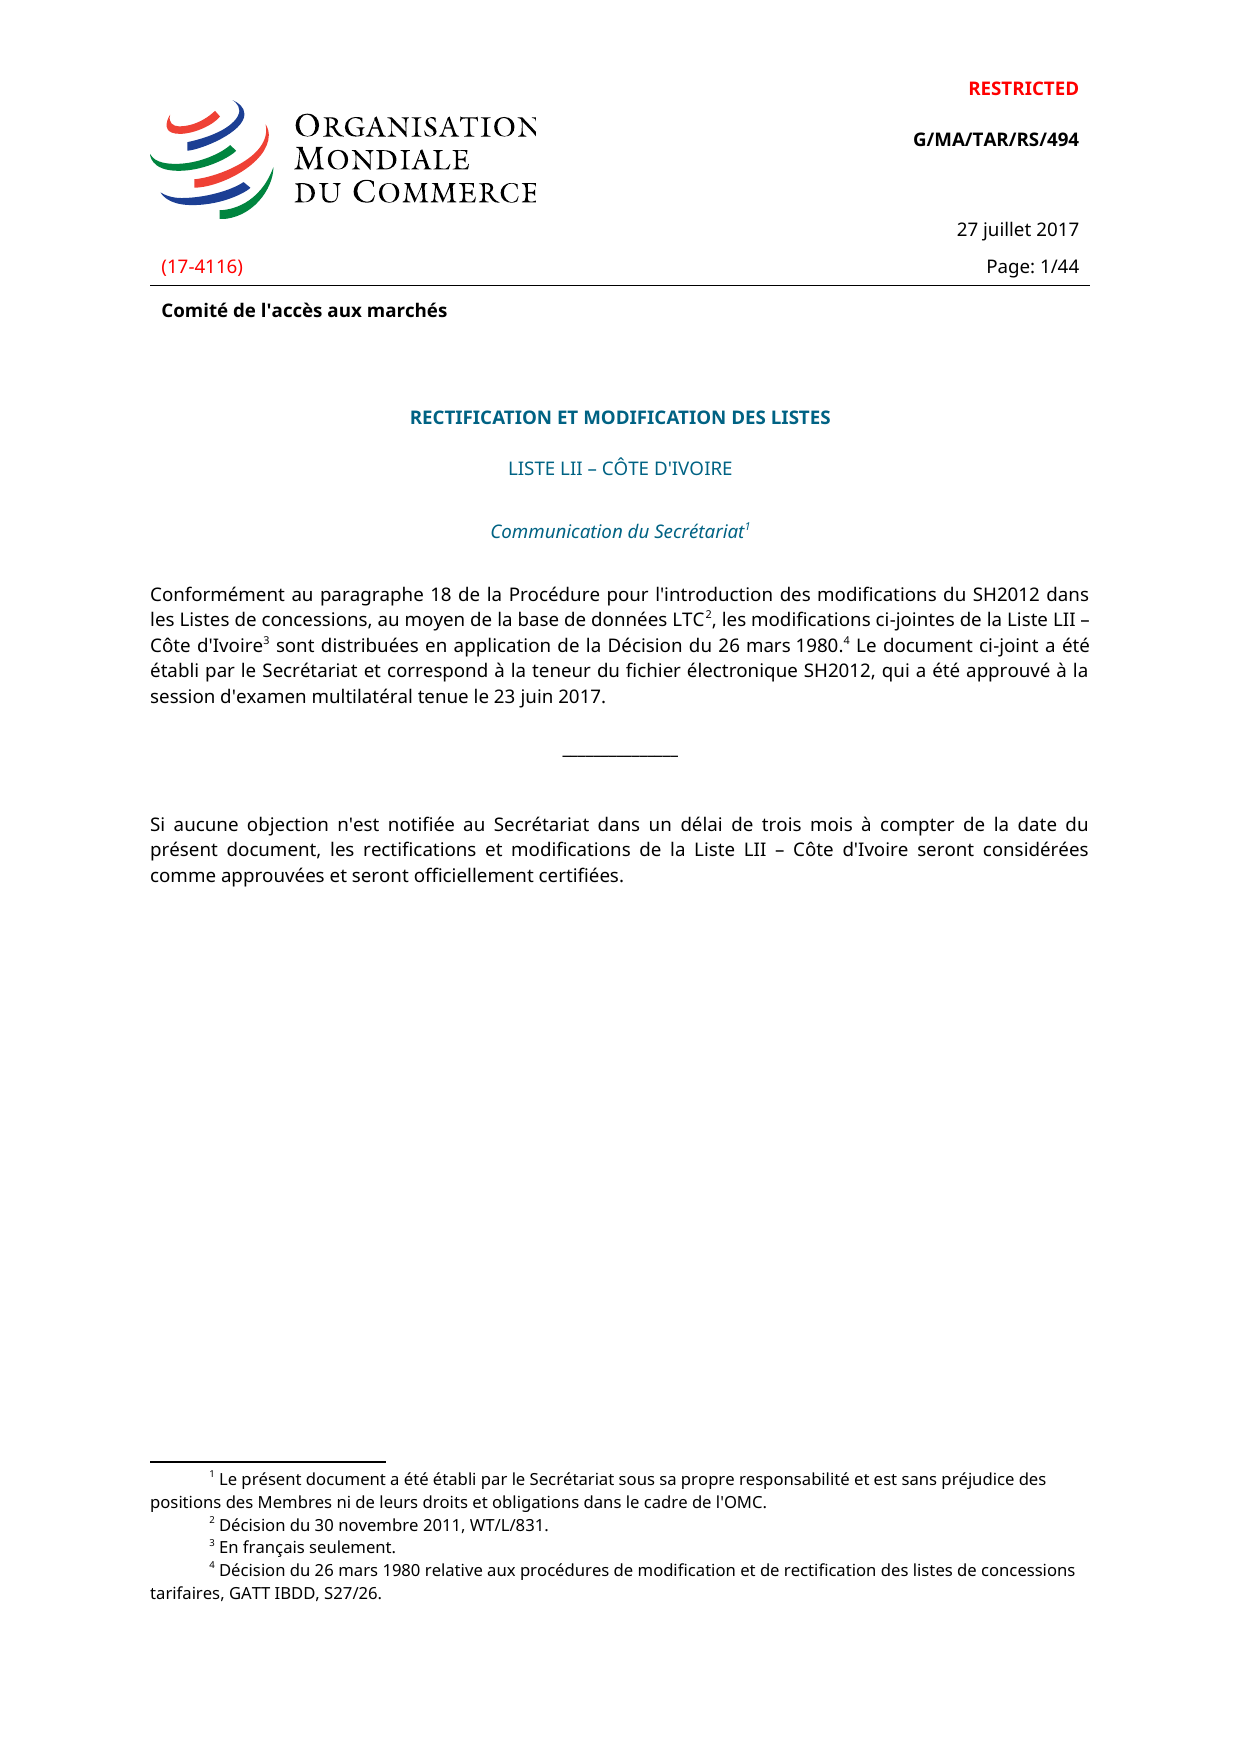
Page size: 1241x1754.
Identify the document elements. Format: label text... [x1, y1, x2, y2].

title Communication du Secrétariat [150, 518, 1090, 544]
text Conformément au paragraphe 18 de la Procédure pour l'introduction des modifications du SH2012 dans les Listes de concessions, au moyen de la base de données LTC, les modifications ci-jointes de la Liste LII – Côte d'Ivoire sont distribuées en application de la Décision du 26 mars 1980. Le document ci-joint a été établi par le Secrétariat et correspond à la teneur du fichier électronique SH2012, qui a été approuvé à la session d'examen multilatéral tenue le 23 juin 2017. [150, 581, 1090, 709]
title RECTIFICATION ET MODIFICATION DES LISTES [150, 405, 1090, 430]
title LISTE LII – CÔTE D'IVOIRE [150, 455, 1090, 481]
text Si aucune objection n'est notifiée au Secrétariat dans un délai de trois mois à compter de la date du présent document, les rectifications et modifications de la Liste LII – Côte d'Ivoire seront considérées comme approuvées et seront officiellement certifiées. [150, 811, 1090, 887]
text _______________ [150, 734, 1090, 760]
